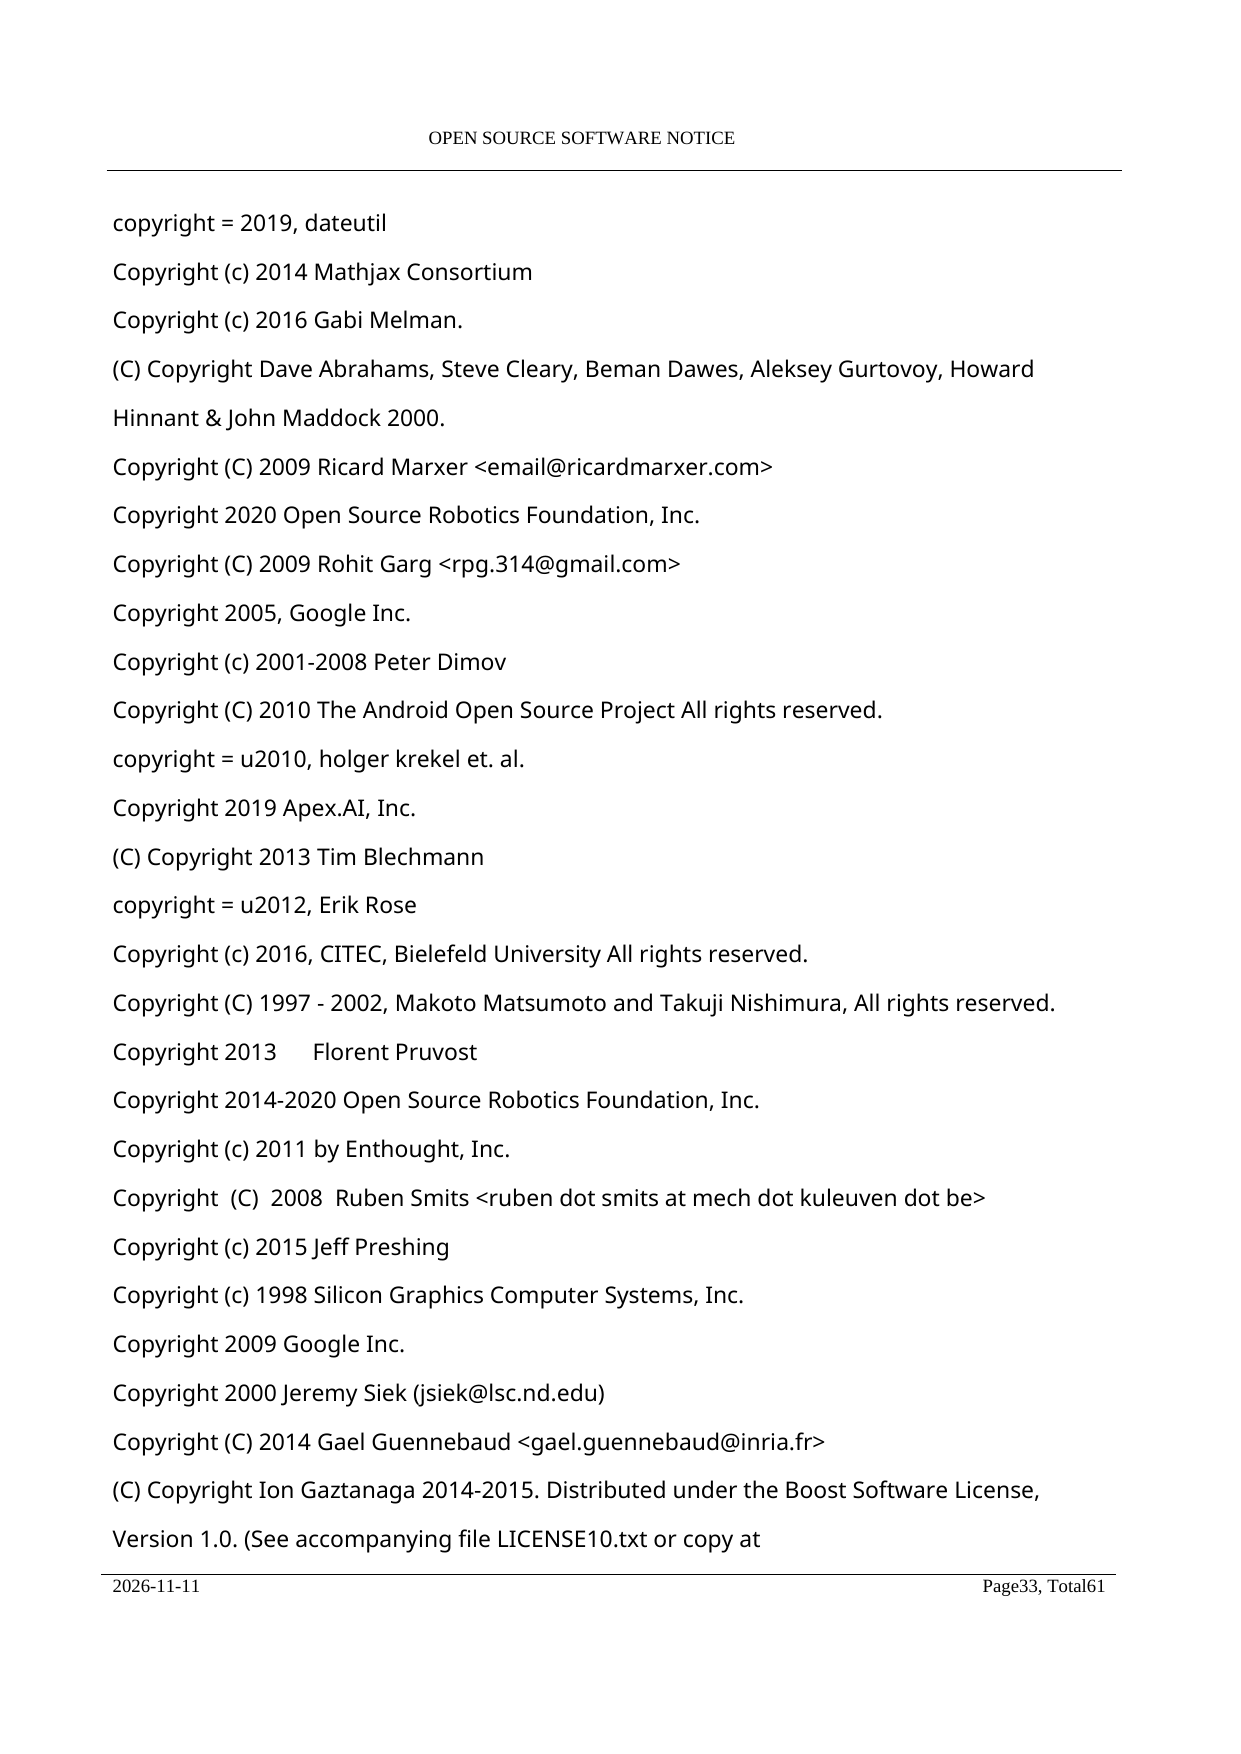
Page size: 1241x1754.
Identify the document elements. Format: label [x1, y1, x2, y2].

text [112, 206, 1128, 1555]
